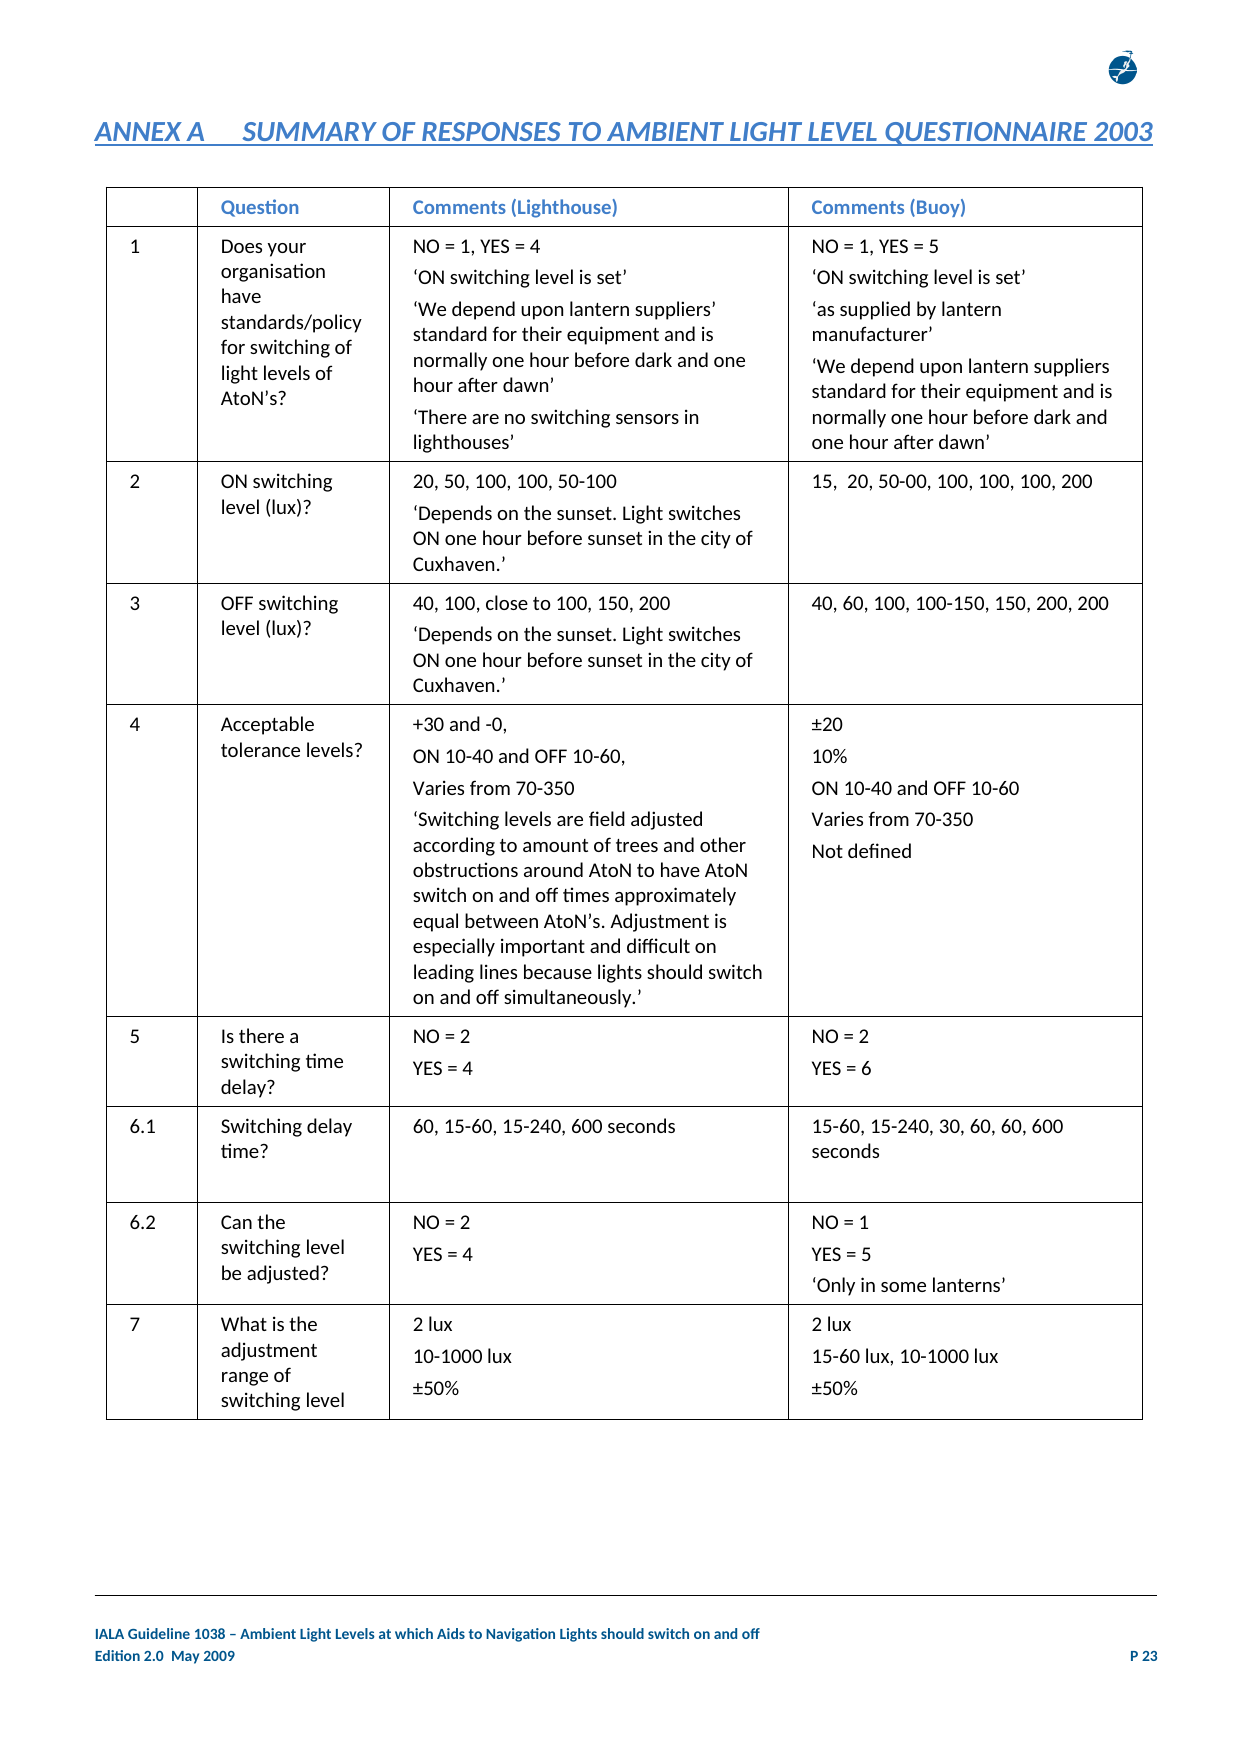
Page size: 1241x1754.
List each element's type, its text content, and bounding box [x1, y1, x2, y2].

table_cell NO = 2 YES = 4 [390, 1203, 788, 1304]
table_cell 3 [107, 584, 197, 704]
table_cell 15, 20, 50-00, 100, 100, 100, 200 [789, 462, 1142, 583]
table_header Comments (Lighthouse) [390, 188, 788, 226]
table_cell What is the adjustment range of switching level [198, 1305, 389, 1419]
table_cell Does your organisation have standards/policy for switching of light levels of AtoN’s? [198, 227, 389, 461]
table_cell Switching delay time? [198, 1107, 389, 1202]
table_cell 2 [107, 462, 197, 583]
table_cell ON switching level (lux)? [198, 462, 389, 583]
table_cell 6.2 [107, 1203, 197, 1304]
table_cell 1 [107, 227, 197, 461]
table_cell 2 lux 10-1000 lux ±50% [390, 1305, 788, 1419]
table_cell 40, 60, 100, 100-150, 150, 200, 200 [789, 584, 1142, 704]
table_cell OFF switching level (lux)? [198, 584, 389, 704]
table_cell NO = 2 YES = 4 [390, 1017, 788, 1106]
table_cell ±20 10% ON 10-40 and OFF 10-60 Varies from 70-350 Not defined [789, 705, 1142, 1016]
table_cell NO = 1 YES = 5 ‘Only in some lanterns’ [789, 1203, 1142, 1304]
table_header Question [198, 188, 389, 226]
table_cell 4 [107, 705, 197, 1016]
table_cell +30 and -0, ON 10-40 and OFF 10-60, Varies from 70-350 ‘Switching levels are field adjusted according to amount of trees and other obstructions around AtoN to have AtoN switch on and off times approximately equal between AtoN’s. Adjustment is especially important and difficult on leading lines because lights should switch on and off simultaneously.’ [390, 705, 788, 1016]
table_cell NO = 2 YES = 6 [789, 1017, 1142, 1106]
table_cell 5 [107, 1017, 197, 1106]
picture [1077, 0, 1196, 119]
table_cell 2 lux 15-60 lux, 10-1000 lux ±50% [789, 1305, 1142, 1419]
table_cell 20, 50, 100, 100, 50-100 ‘Depends on the sunset. Light switches ON one hour before sunset in the city of Cuxhaven.’ [390, 462, 788, 583]
table_cell NO = 1, YES = 4 ‘ON switching level is set’ ‘We depend upon lantern suppliers’ standard for their equipment and is normally one hour before dark and one hour after dawn’ ‘There are no switching sensors in lighthouses’ [390, 227, 788, 461]
table_cell Is there a switching time delay? [198, 1017, 389, 1106]
text SUMMARY OF RESPONSES TO AMBIENT LIGHT LEVEL QUESTIONNAIRE 2003 [94, 113, 1157, 149]
table_header Comments (Buoy) [789, 188, 1142, 226]
table_cell 40, 100, close to 100, 150, 200 ‘Depends on the sunset. Light switches ON one hour before sunset in the city of Cuxhaven.’ [390, 584, 788, 704]
table_cell 7 [107, 1305, 197, 1419]
table_cell Can the switching level be adjusted? [198, 1203, 389, 1304]
table_cell 15-60, 15-240, 30, 60, 60, 600 seconds [789, 1107, 1142, 1202]
table_header [107, 188, 197, 226]
table_cell NO = 1, YES = 5 ‘ON switching level is set’ ‘as supplied by lantern manufacturer’ ‘We depend upon lantern suppliers standard for their equipment and is normally one hour before dark and one hour after dawn’ [789, 227, 1142, 461]
table_cell 6.1 [107, 1107, 197, 1202]
table_cell Acceptable tolerance levels? [198, 705, 389, 1016]
table_cell 60, 15-60, 15-240, 600 seconds [390, 1107, 788, 1202]
